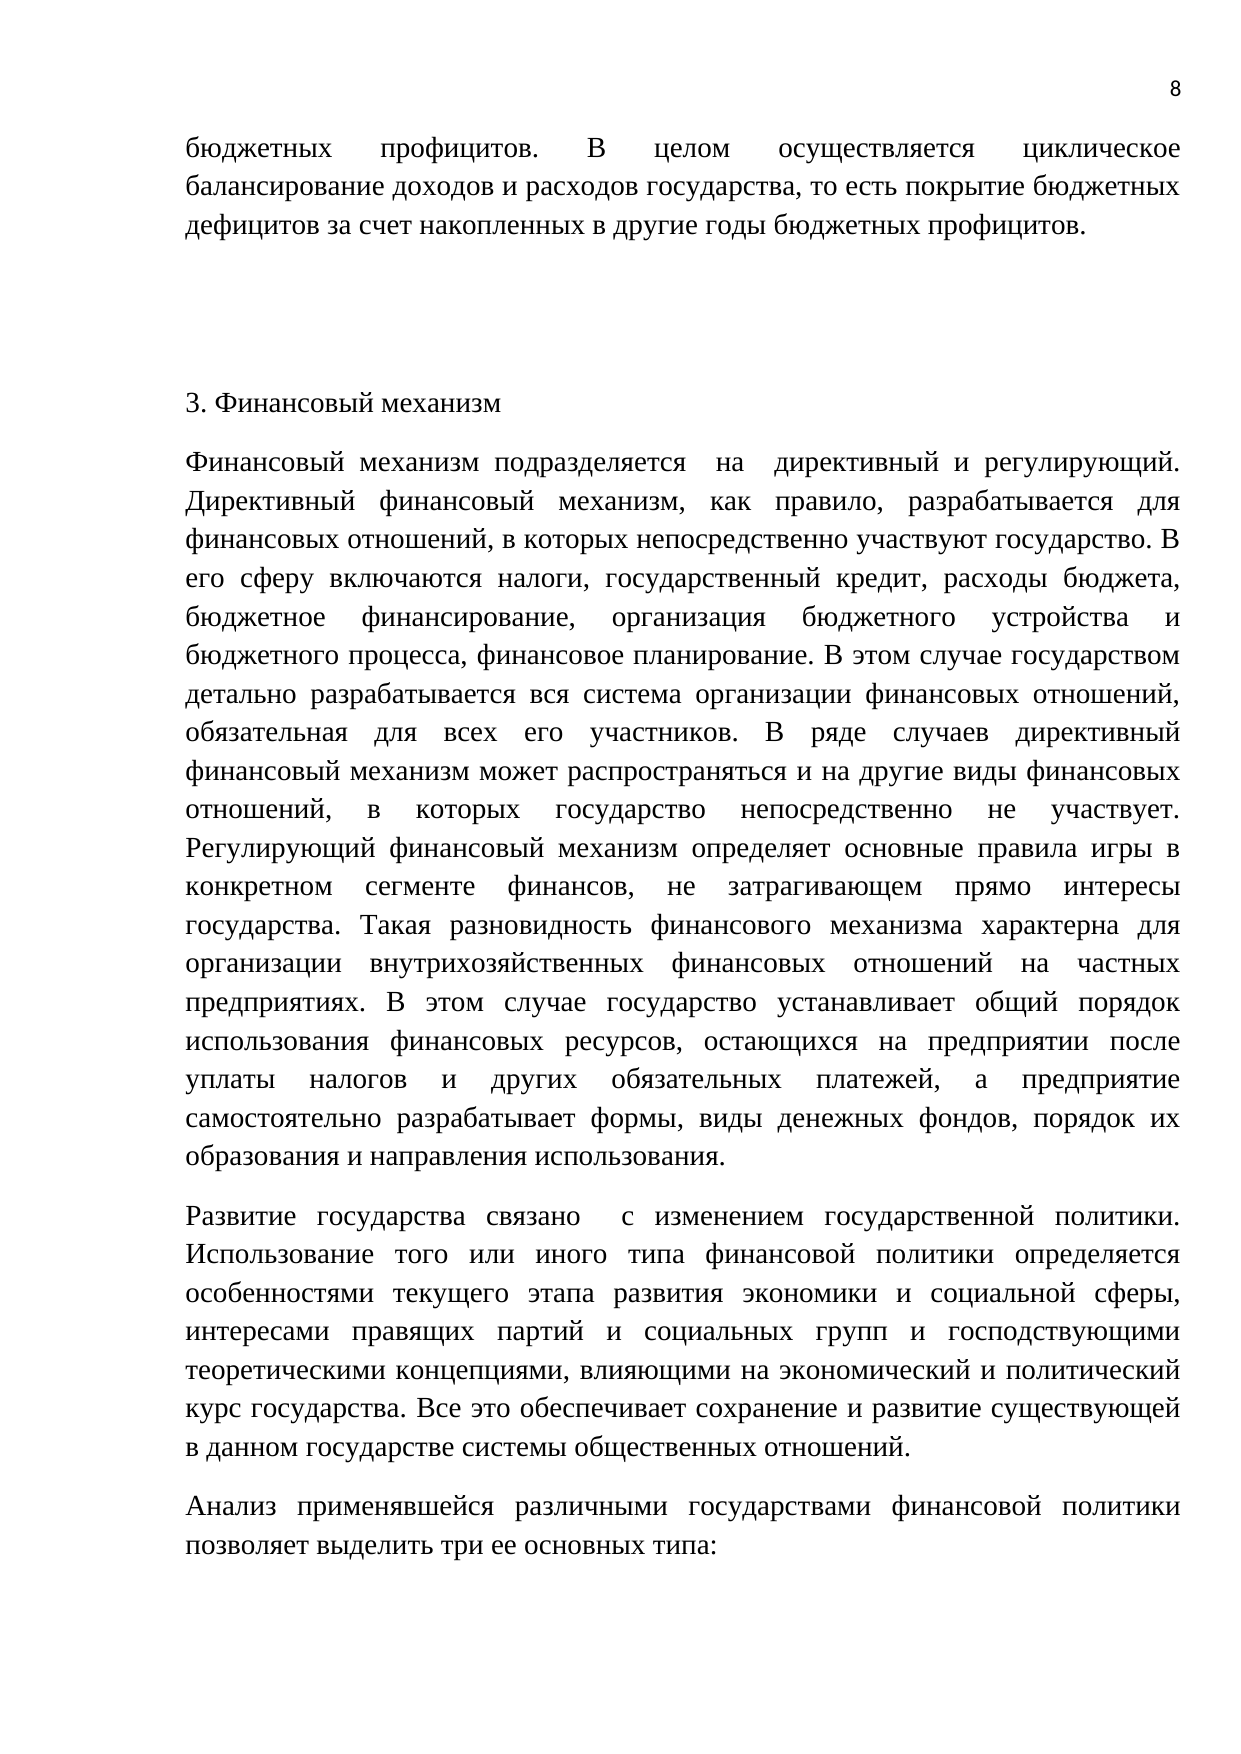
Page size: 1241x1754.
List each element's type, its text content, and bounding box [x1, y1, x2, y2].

text Анализ применявшейся различными государствами финансовой политики позволяет выделить три ее основных типа: [185, 1488, 1181, 1560]
text Развитие государства связано с изменением государственной политики. Использование того или иного типа финансовой политики определяется особенностями текущего этапа развития экономики и социальной сферы, интересами правящих партий и социальных групп и господствующими теоретическими концепциями, влияющими на экономический и политический курс государства. Все это обеспечивает сохранение и развитие существующей в данном государстве системы общественных отношений. [185, 1198, 1181, 1462]
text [185, 130, 1181, 241]
text 3. Финансовый механизм [185, 385, 1181, 419]
text Финансовый механизм подразделяется на директивный и регулирующий. Директивный финансовый механизм, как правило, разрабатывается для финансовых отношений, в которых непосредственно участвуют государство. В его сферу включаются налоги, государственный кредит, расходы бюджета, бюджетное финансирование, организация бюджетного устройства и бюджетного процесса, финансовое планирование. В этом случае государством детально разрабатывается вся система организации финансовых отношений, обязательная для всех его участников. В ряде случаев директивный финансовый механизм может распространяться и на другие виды финансовых отношений, в которых государство непосредственно не участвует. Регулирующий финансовый механизм определяет основные правила игры в конкретном сегменте финансов, не затрагивающем прямо интересы государства. Такая разновидность финансового механизма характерна для организации внутрихозяйственных финансовых отношений на частных предприятиях. В этом случае государство устанавливает общий порядок использования финансовых ресурсов, остающихся на предприятии после уплаты налогов и других обязательных платежей, а предприятие самостоятельно разрабатывает формы, виды денежных фондов, порядок их образования и направления использования. [185, 444, 1181, 1172]
